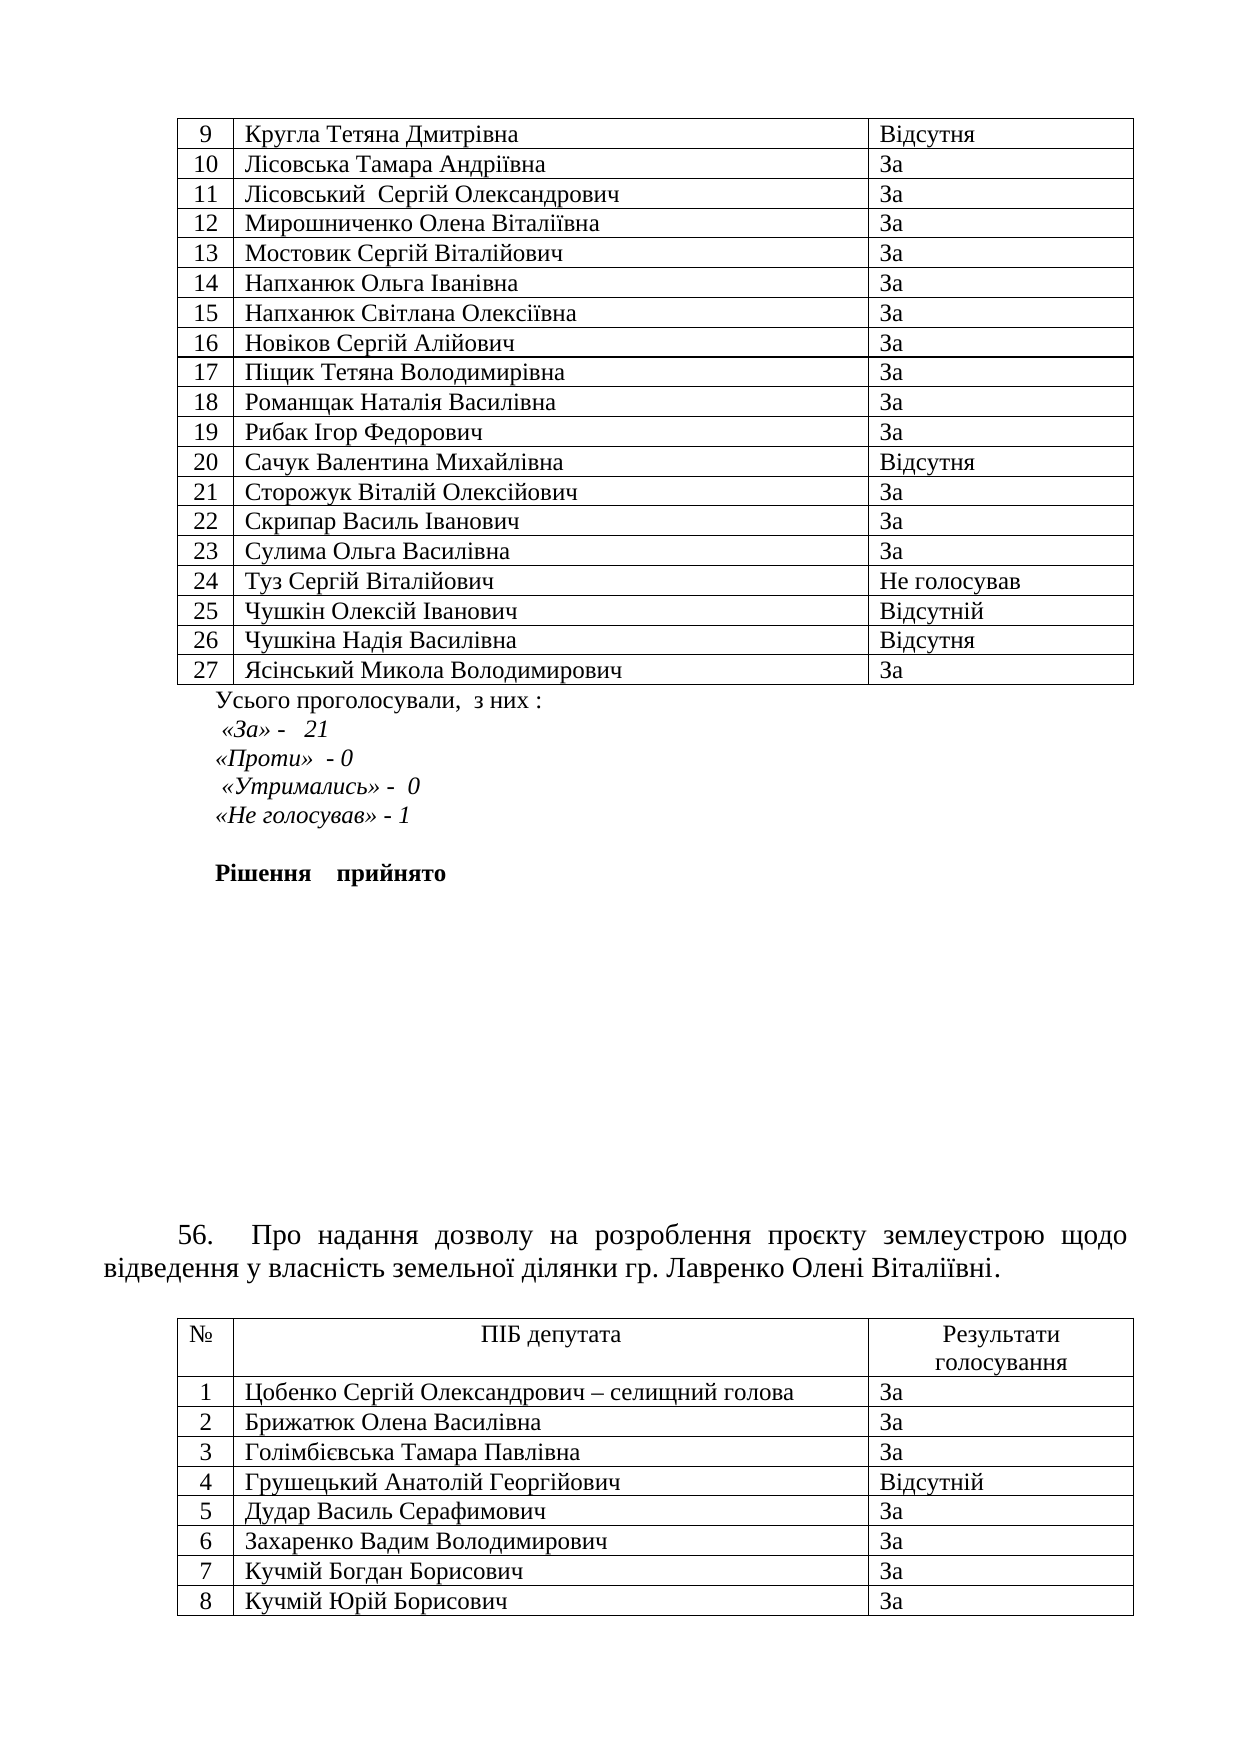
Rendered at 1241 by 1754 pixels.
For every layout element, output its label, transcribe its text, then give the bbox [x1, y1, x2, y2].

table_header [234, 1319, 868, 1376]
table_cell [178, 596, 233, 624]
list «Не голосував» - 1 [215, 800, 1152, 829]
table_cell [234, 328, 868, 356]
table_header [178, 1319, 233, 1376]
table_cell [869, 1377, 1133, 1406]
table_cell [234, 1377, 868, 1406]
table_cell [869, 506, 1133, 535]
list «Утримались» - 0 [215, 771, 1152, 800]
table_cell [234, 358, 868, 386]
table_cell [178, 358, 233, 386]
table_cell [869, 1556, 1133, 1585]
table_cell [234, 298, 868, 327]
list «За» - 21 [215, 714, 1152, 743]
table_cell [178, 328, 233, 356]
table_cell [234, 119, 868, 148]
list Рішення прийнято [215, 858, 1152, 886]
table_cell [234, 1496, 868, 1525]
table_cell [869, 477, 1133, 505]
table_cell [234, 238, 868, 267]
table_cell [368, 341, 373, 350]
list Про надання дозволу на розроблення проєкту землеустрою щодо відведення у власність земельної ділянки гр. Лавренко Олені Віталіївні. [103, 1217, 1128, 1284]
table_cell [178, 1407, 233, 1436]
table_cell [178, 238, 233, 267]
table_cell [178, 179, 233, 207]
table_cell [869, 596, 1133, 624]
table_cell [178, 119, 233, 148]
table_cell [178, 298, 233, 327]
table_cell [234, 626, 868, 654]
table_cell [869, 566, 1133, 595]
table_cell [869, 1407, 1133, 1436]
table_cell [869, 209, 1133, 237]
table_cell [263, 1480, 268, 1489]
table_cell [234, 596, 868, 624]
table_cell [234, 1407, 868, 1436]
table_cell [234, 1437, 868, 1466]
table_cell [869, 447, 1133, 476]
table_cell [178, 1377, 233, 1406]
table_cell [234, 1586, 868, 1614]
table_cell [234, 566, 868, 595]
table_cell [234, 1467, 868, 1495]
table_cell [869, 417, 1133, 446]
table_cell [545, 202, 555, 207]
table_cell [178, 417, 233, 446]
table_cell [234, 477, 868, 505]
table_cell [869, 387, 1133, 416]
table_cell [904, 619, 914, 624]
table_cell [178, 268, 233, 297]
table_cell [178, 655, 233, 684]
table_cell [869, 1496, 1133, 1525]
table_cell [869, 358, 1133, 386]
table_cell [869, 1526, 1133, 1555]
list «Проти» - 0 [215, 743, 1152, 771]
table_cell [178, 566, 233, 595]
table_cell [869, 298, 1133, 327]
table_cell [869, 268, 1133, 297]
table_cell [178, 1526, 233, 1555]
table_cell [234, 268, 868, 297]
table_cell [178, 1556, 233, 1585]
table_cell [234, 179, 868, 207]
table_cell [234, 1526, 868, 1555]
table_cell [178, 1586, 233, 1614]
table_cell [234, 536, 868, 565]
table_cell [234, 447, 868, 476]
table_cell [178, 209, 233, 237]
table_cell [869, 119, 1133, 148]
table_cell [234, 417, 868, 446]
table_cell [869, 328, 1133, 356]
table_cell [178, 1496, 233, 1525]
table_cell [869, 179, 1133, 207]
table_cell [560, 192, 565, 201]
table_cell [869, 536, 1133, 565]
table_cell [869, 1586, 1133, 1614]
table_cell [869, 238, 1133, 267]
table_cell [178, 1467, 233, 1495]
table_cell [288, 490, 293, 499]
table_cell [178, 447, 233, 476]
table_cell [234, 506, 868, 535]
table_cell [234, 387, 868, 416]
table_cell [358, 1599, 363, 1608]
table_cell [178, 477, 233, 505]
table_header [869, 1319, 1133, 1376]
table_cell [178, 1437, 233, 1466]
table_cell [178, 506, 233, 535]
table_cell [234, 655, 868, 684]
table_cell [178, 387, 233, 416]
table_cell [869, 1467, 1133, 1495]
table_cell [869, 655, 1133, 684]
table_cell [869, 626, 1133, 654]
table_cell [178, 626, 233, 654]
list Усього проголосували, з них : [215, 685, 1152, 714]
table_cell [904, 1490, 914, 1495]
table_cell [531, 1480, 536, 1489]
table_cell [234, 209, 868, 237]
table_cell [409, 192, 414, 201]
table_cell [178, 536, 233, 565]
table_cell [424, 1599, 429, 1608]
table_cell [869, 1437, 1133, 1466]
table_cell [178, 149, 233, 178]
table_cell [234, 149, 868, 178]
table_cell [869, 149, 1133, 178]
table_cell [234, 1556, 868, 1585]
